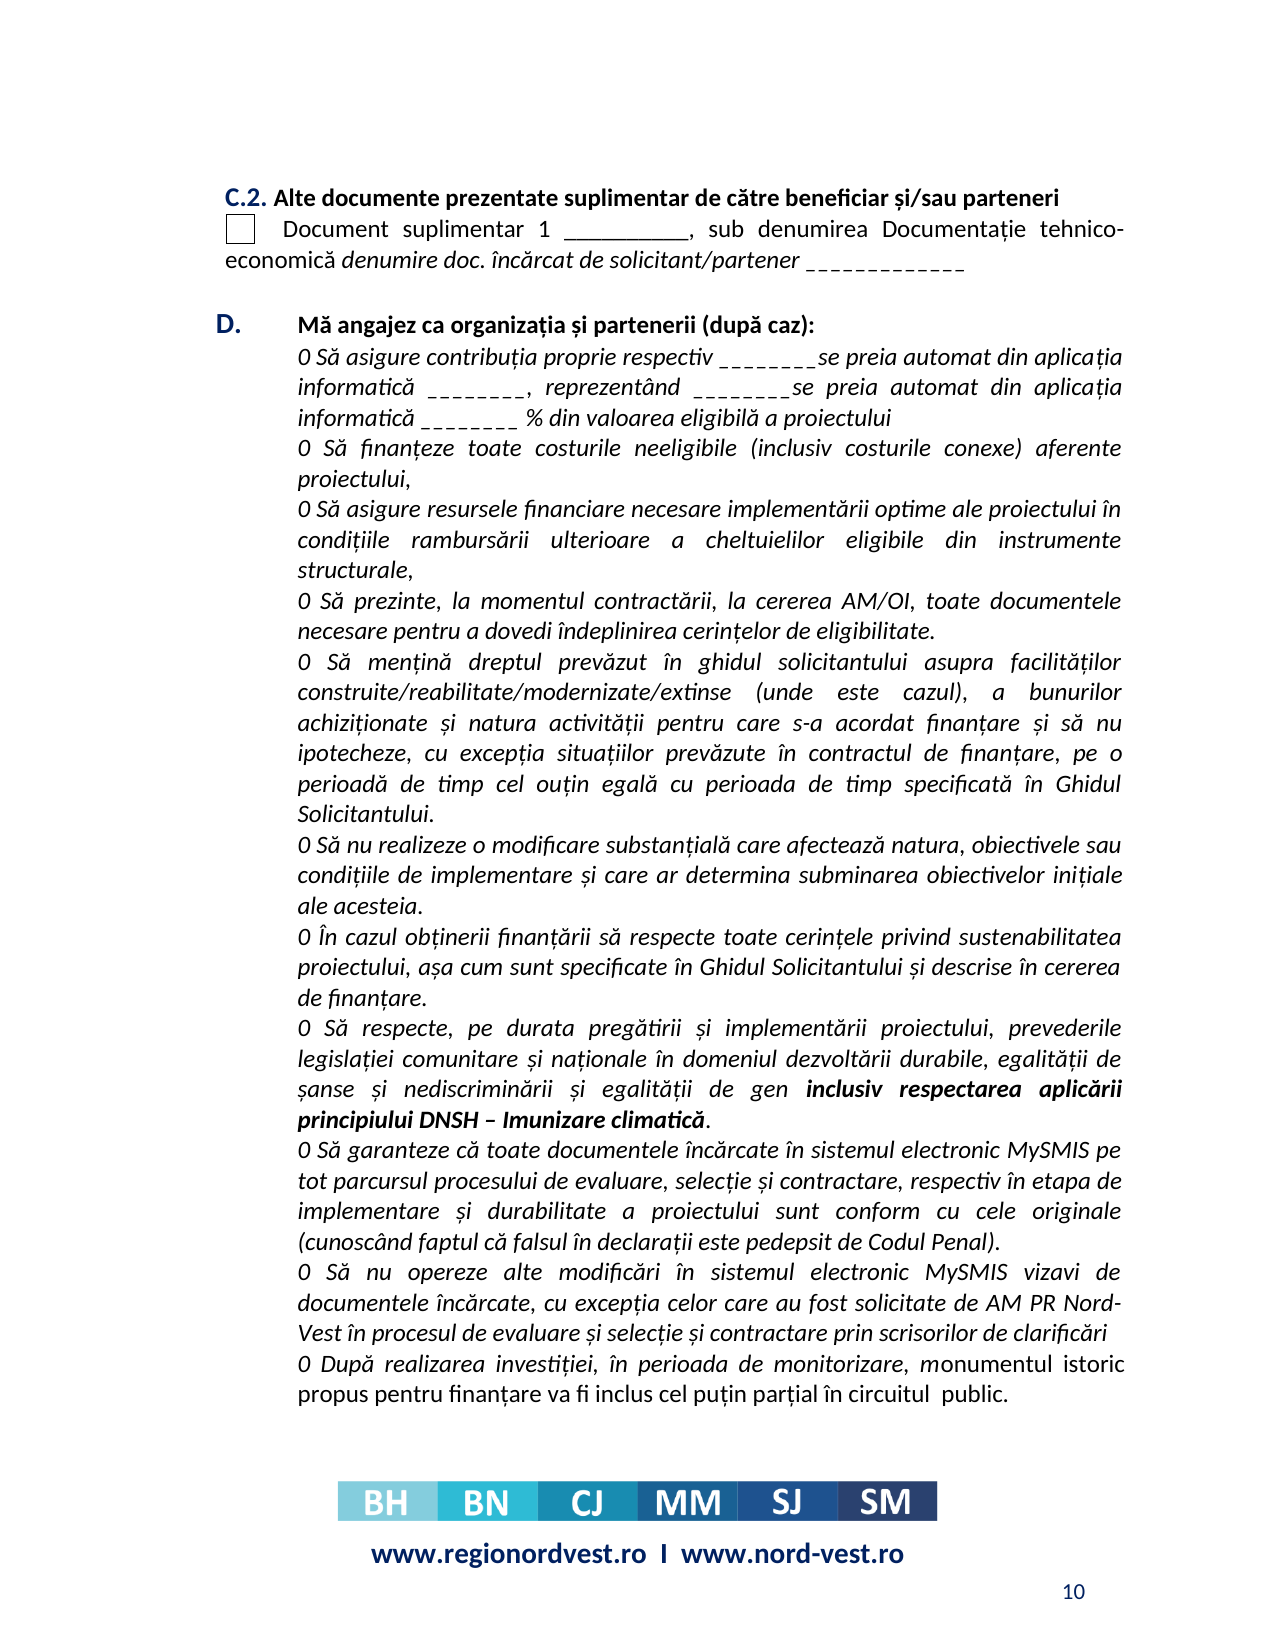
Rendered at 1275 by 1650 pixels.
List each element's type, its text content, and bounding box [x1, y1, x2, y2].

list Mă angajez ca organizația și partenerii (după caz): [216, 305, 1125, 341]
picture [337, 1481, 938, 1521]
list 0 În cazul obținerii finanțării să respecte toate cerințele privind sustenabilitatea proiectului, așa cum sunt specificate în Ghidul Solicitantului și descrise în cererea de finanțare. [297, 921, 1125, 1012]
list 0 După realizarea investiției, în perioada de monitorizare, monumentul istoric propus pentru finanțare va fi inclus cel puţin parţial în circuitul public. [297, 1348, 1125, 1409]
list 0 Să asigure contribuţia proprie respectiv ________se preia automat din aplicația informatică ________, reprezentând ________se preia automat din aplicația informatică ________ % din valoarea eligibilă a proiectului [297, 341, 1125, 432]
list 0 Să menţină dreptul prevăzut în ghidul solicitantului asupra facilităţilor construite/reabilitate/modernizate/extinse (unde este cazul), a bunurilor achiziţionate şi natura activităţii pentru care s-a acordat finanţare şi să nu ipotecheze, cu excepția situațiilor prevăzute în contractul de finanțare, pe o perioadă de timp cel ouțin egală cu perioada de timp specificată în Ghidul Solicitantului. [297, 646, 1125, 829]
list 0 Să garanteze că toate documentele încărcate în sistemul electronic MySMIS pe tot parcursul procesului de evaluare, selecție și contractare, respectiv în etapa de implementare și durabilitate a proiectului sunt conform cu cele originale (cunoscând faptul că falsul în declarații este pedepsit de Codul Penal). [297, 1134, 1125, 1256]
list 0 Să finanţeze toate costurile neeligibile (inclusiv costurile conexe) aferente proiectului, [297, 432, 1125, 493]
list 0 Să respecte, pe durata pregătirii şi implementării proiectului, prevederile legislaţiei comunitare şi naţionale în domeniul dezvoltării durabile, egalităţii de şanse şi nediscriminării şi egalităţii de gen inclusiv respectarea aplicării principiului DNSH – Imunizare climatică. [297, 1012, 1125, 1134]
list 0 Să prezinte, la momentul contractării, la cererea AM/OI, toate documentele necesare pentru a dovedi îndeplinirea cerințelor de eligibilitate. [297, 585, 1125, 646]
list 0 Să asigure resursele financiare necesare implementării optime ale proiectului în condiţiile rambursării ulterioare a cheltuielilor eligibile din instrumente structurale, [297, 493, 1125, 585]
list 0 Să nu realizeze o modificare substanțială care afectează natura, obiectivele sau condițiile de implementare și care ar determina subminarea obiectivelor inițiale ale acesteia. [297, 829, 1125, 921]
list C.2. Alte documente prezentate suplimentar de către beneficiar și/sau parteneri [225, 181, 1125, 213]
list 0 Să nu opereze alte modificări în sistemul electronic MySMIS vizavi de documentele încărcate, cu excepția celor care au fost solicitate de AM PR Nord-Vest în procesul de evaluare și selecție și contractare prin scrisorilor de clarificări [297, 1256, 1125, 1348]
list Document suplimentar 1 __________, sub denumirea Documentație tehnico-economică denumire doc. încărcat de solicitant/partener _____________ [225, 213, 1125, 274]
